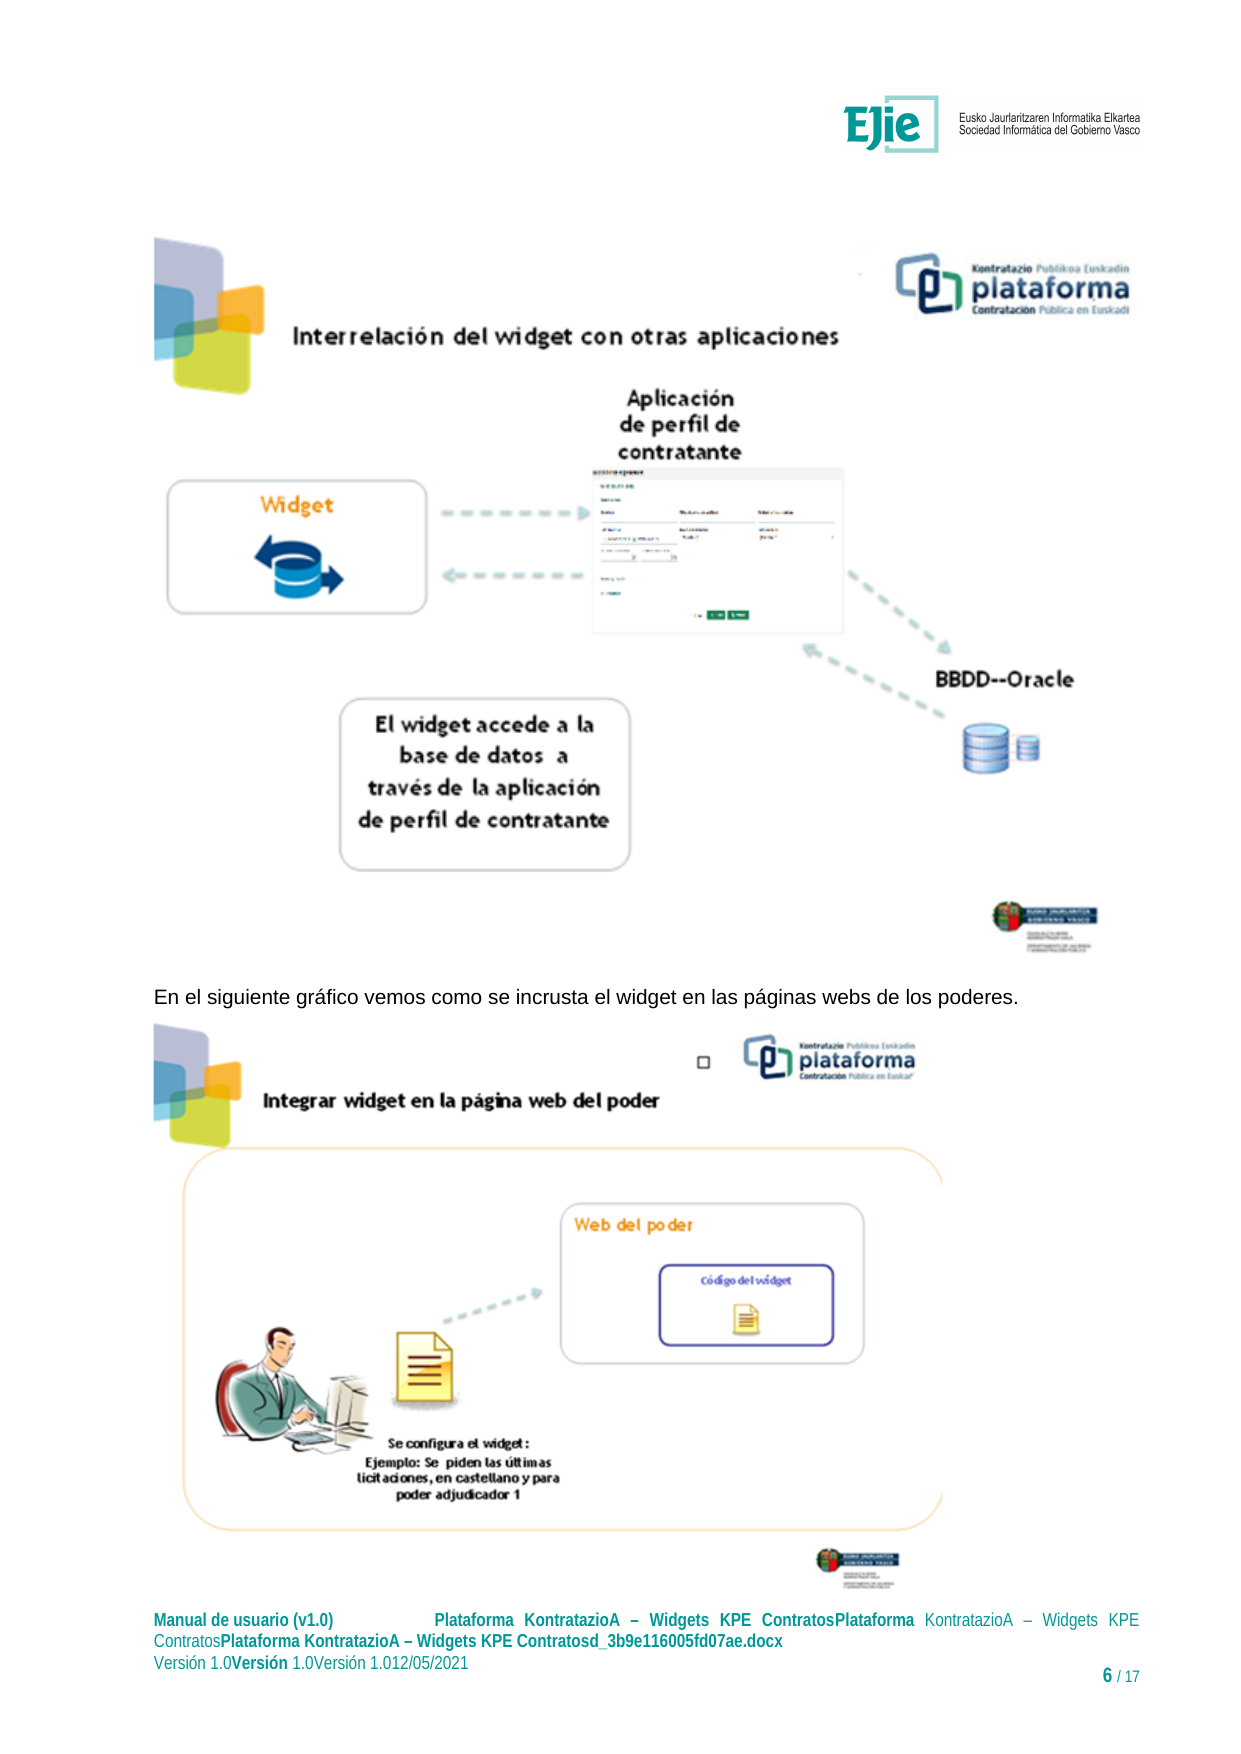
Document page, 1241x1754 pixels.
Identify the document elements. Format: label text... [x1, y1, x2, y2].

text En el siguiente gráfico vemos como se incrusta el widget en las páginas webs de los poderes. [154, 984, 1140, 1008]
picture [153, 236, 1140, 972]
picture [843, 95, 1140, 153]
picture [153, 1021, 943, 1599]
